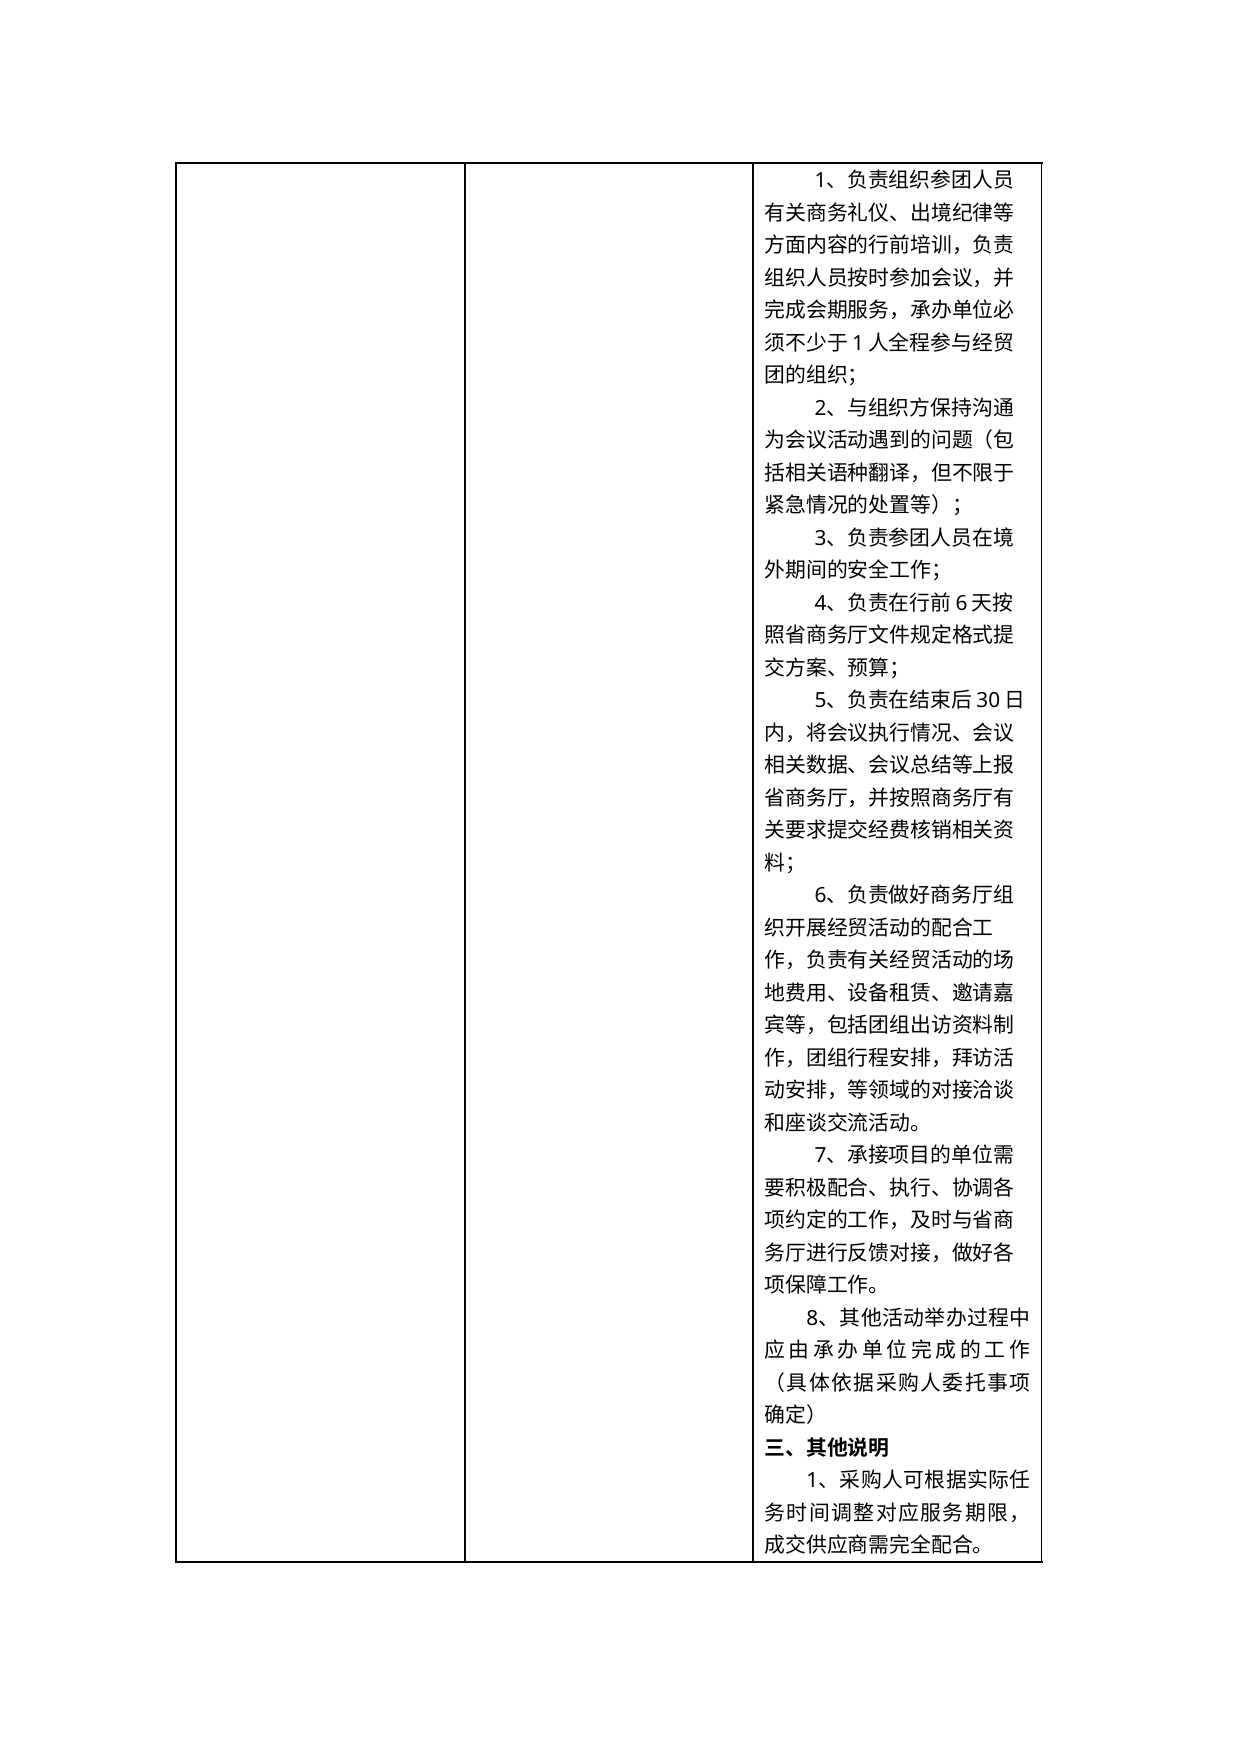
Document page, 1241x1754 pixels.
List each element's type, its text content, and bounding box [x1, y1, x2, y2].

table_cell [466, 164, 752, 1561]
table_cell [754, 164, 1041, 1561]
table_cell 1 [177, 164, 464, 1561]
